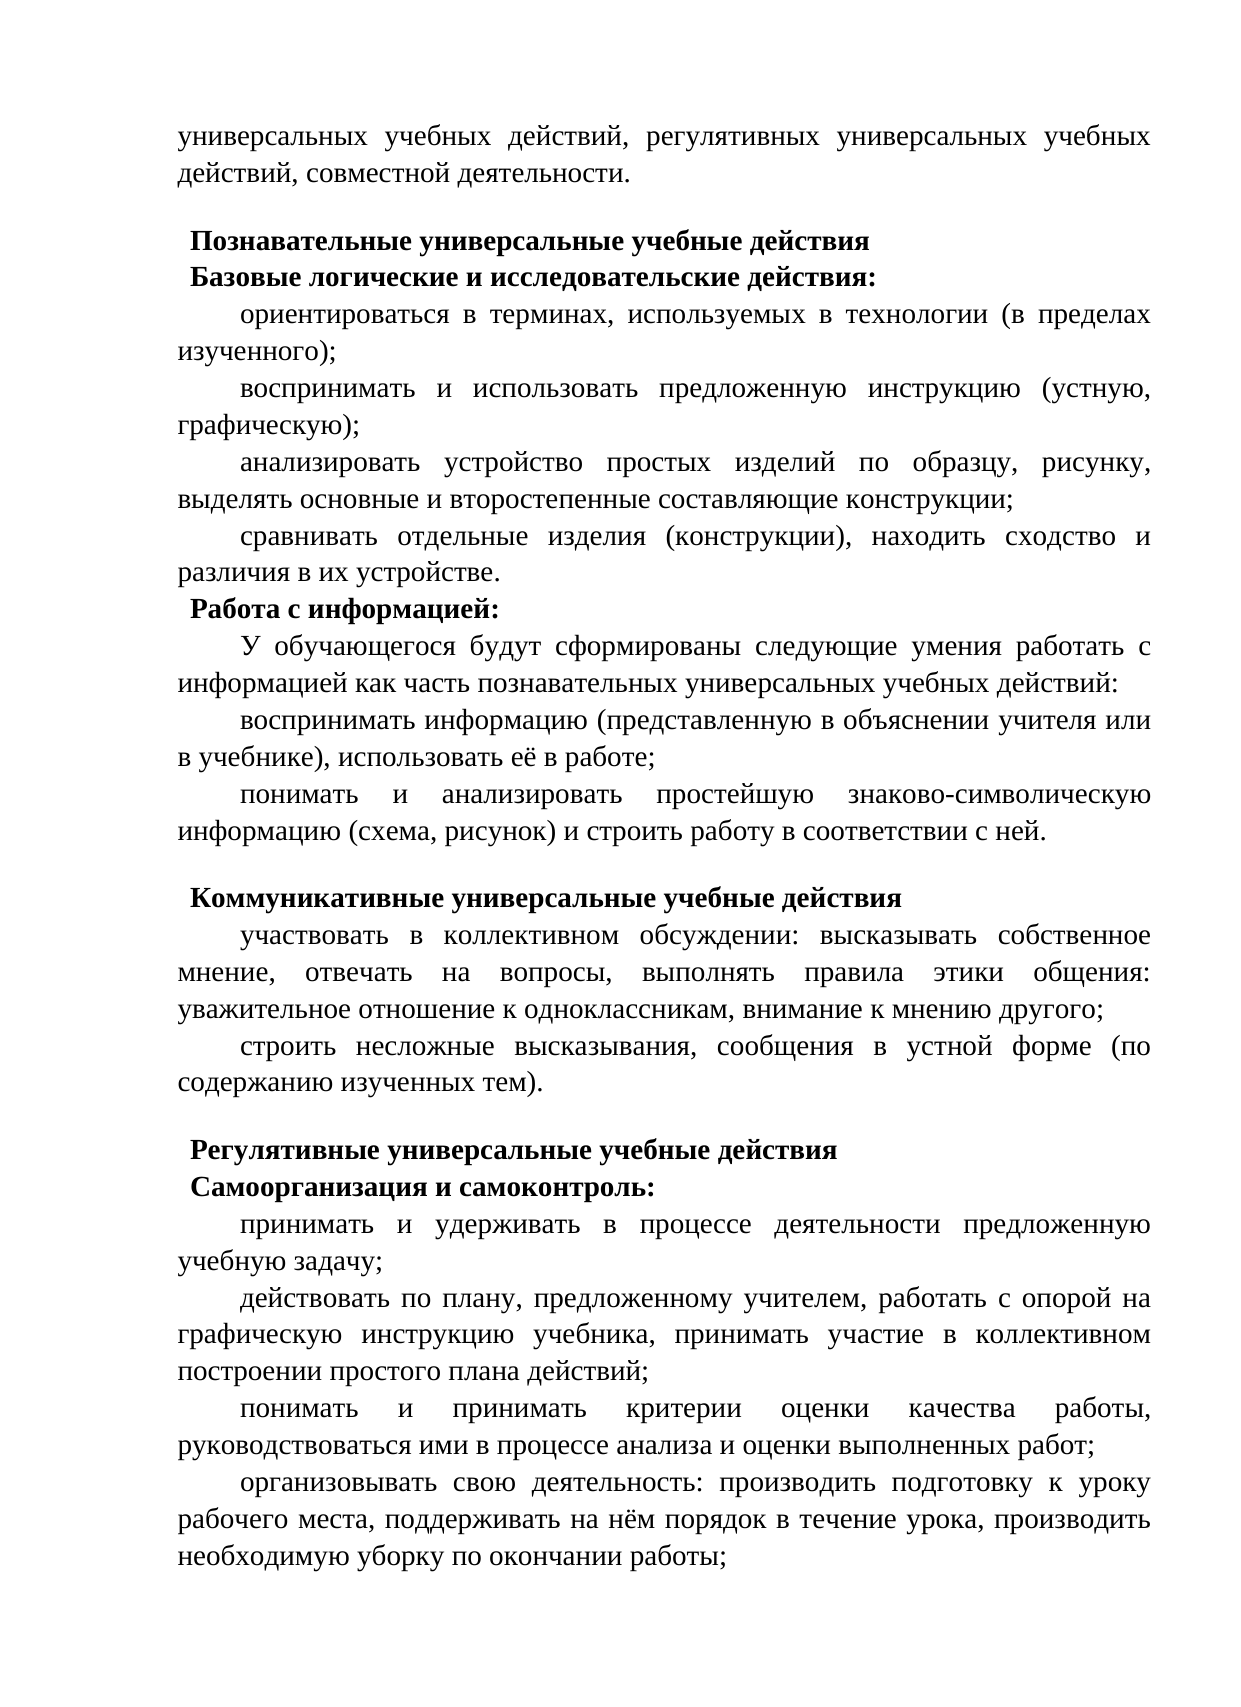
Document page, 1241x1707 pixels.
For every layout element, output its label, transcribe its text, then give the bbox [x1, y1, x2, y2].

text Познавательные универсальные учебные действия [190, 223, 1152, 256]
text анализировать устройство простых изделий по образцу, рисунку, выделять основные и второстепенные составляющие конструкции; [177, 444, 1152, 514]
text Базовые логические и исследовательские действия: [190, 259, 1152, 293]
text воспринимать информацию (представленную в объяснении учителя или в учебнике), использовать её в работе; [177, 702, 1152, 772]
text понимать и анализировать простейшую знаково-символическую информацию (схема, рисунок) и строить работу в соответствии с ней. [177, 776, 1152, 846]
text воспринимать и использовать предложенную инструкцию (устную, графическую); [177, 370, 1152, 441]
text ориентироваться в терминах, используемых в технологии (в пределах изученного); [177, 296, 1152, 367]
text участвовать в коллективном обсуждении: высказывать собственное мнение, отвечать на вопросы, выполнять правила этики общения: уважительное отношение к одноклассникам, внимание к мнению другого; [177, 917, 1152, 1024]
text У обучающегося будут сформированы следующие умения работать с информацией как часть познавательных универсальных учебных действий: [177, 628, 1152, 699]
text понимать и принимать критерии оценки качества работы, руководствоваться ими в процессе анализа и оценки выполненных работ; [177, 1390, 1152, 1461]
text организовывать свою деятельность: производить подготовку к уроку рабочего места, поддерживать на нём порядок в течение урока, производить необходимую уборку по окончании работы; [177, 1464, 1152, 1571]
text принимать и удерживать в процессе деятельности предложенную учебную задачу; [177, 1206, 1152, 1276]
text действовать по плану, предложенному учителем, работать с опорой на графическую инструкцию учебника, принимать участие в коллективном построении простого плана действий; [177, 1280, 1152, 1387]
text Самоорганизация и самоконтроль: [190, 1169, 1152, 1203]
text Коммуникативные универсальные учебные действия [190, 880, 1152, 914]
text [177, 118, 1152, 188]
text строить несложные высказывания, сообщения в устной форме (по содержанию изученных тем). [177, 1028, 1152, 1098]
text Работа с информацией: [190, 591, 1152, 625]
text сравнивать отдельные изделия (конструкции), находить сходство и различия в их устройстве. [177, 518, 1152, 588]
text Регулятивные универсальные учебные действия [190, 1132, 1152, 1166]
